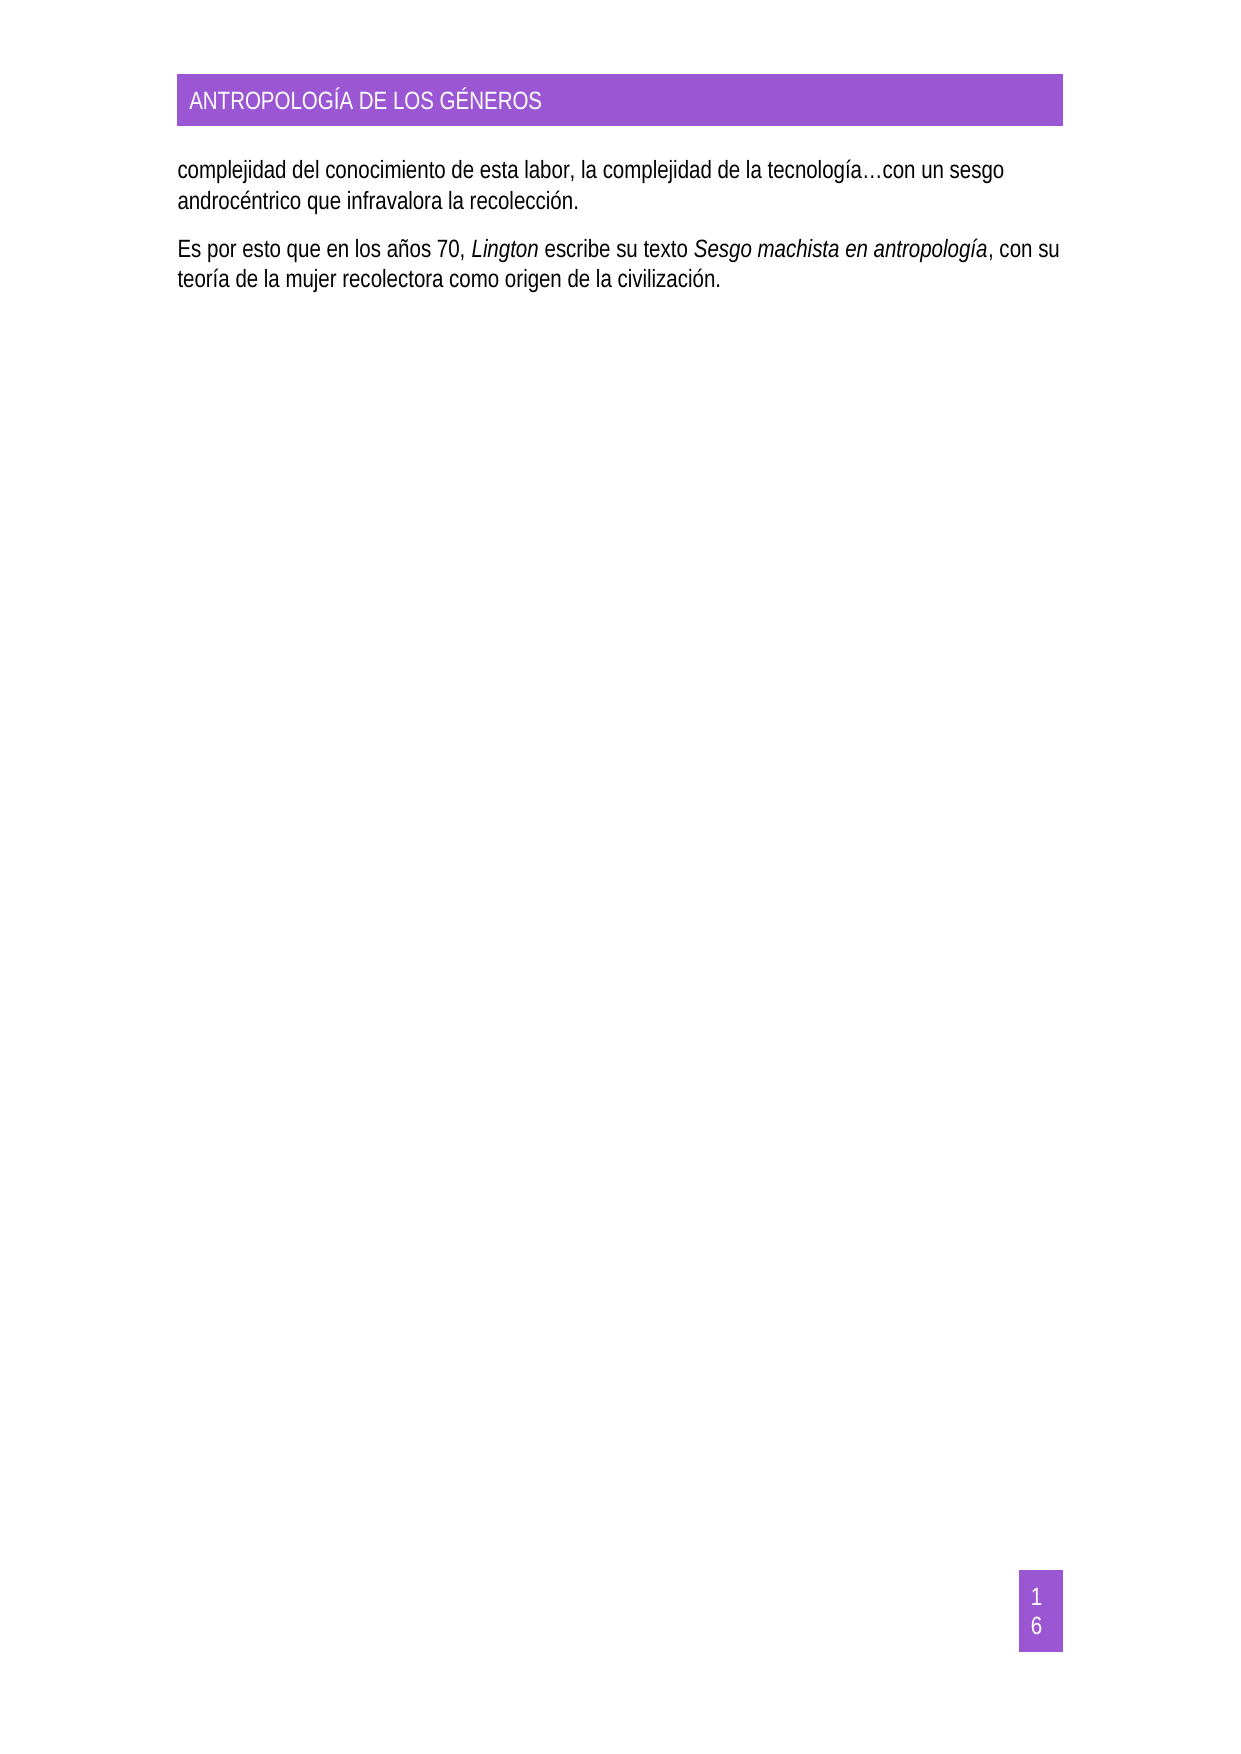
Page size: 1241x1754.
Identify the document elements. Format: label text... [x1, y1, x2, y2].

text Es por esto que en los años 70, Lington escribe su texto Sesgo machista en antropología, con su teoría de la mujer recolectora como origen de la civilización. [177, 233, 1063, 293]
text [177, 155, 1063, 214]
